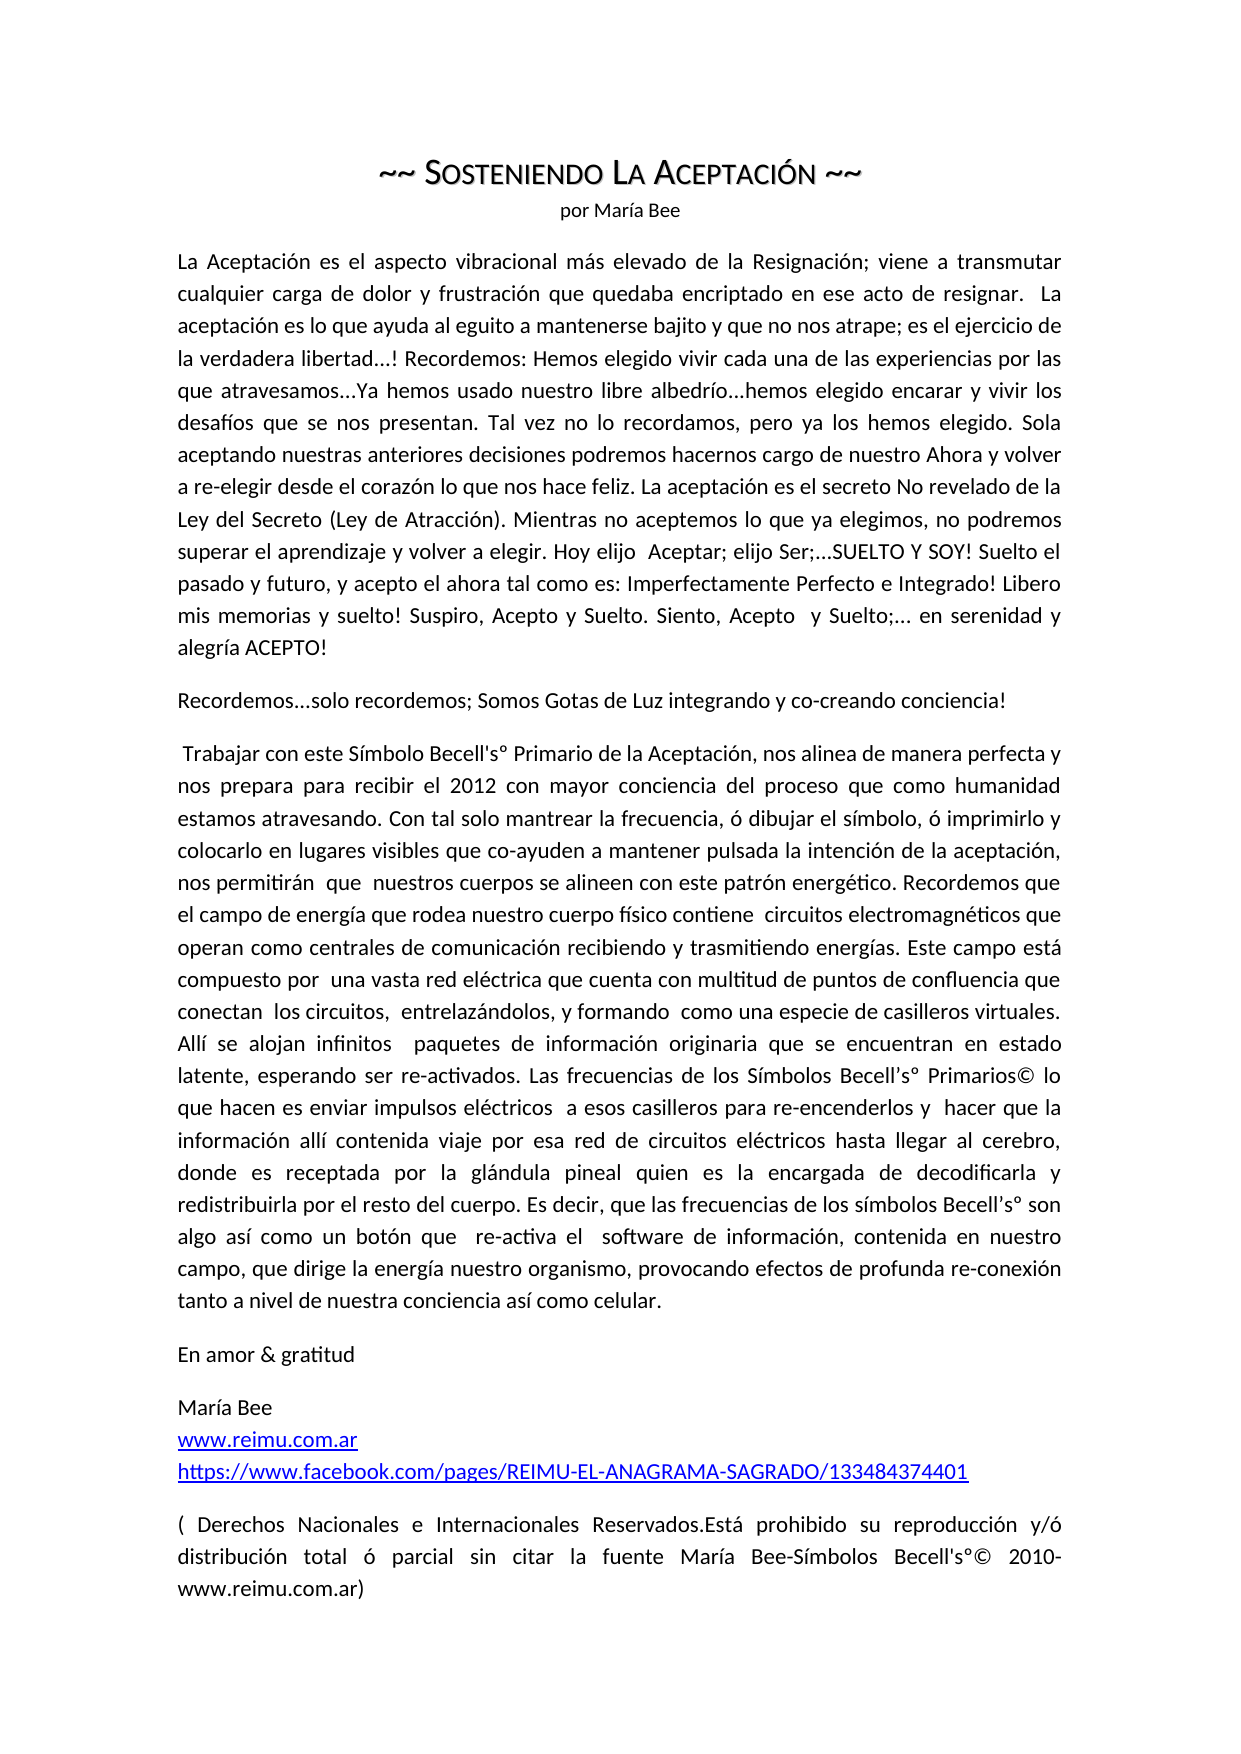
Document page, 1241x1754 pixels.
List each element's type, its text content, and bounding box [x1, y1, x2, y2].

text ~~ Sosteniendo La Aceptación ~~ por María Bee [177, 148, 1063, 223]
text Recordemos...solo recordemos; Somos Gotas de Luz integrando y co-creando conciencia! [177, 686, 1063, 714]
text Trabajar con este Símbolo Becell'sº Primario de la Aceptación, nos alinea de manera perfecta y nos prepara para recibir el 2012 con mayor conciencia del proceso que como humanidad estamos atravesando. Con tal solo mantrear la frecuencia, ó dibujar el símbolo, ó imprimirlo y colocarlo en lugares visibles que co-ayuden a mantener pulsada la intención de la aceptación, nos permitirán que nuestros cuerpos se alineen con este patrón energético. Recordemos que el campo de energía que rodea nuestro cuerpo físico contiene circuitos electromagnéticos que operan como centrales de comunicación recibiendo y trasmitiendo energías. Este campo está compuesto por una vasta red eléctrica que cuenta con multitud de puntos de confluencia que conectan los circuitos, entrelazándolos, y formando como una especie de casilleros virtuales. Allí se alojan infinitos paquetes de información originaria que se encuentran en estado latente, esperando ser re-activados. Las frecuencias de los Símbolos Becell’sº Primarios© lo que hacen es enviar impulsos eléctricos a esos casilleros para re-encenderlos y hacer que la información allí contenida viaje por esa red de circuitos eléctricos hasta llegar al cerebro, donde es receptada por la glándula pineal quien es la encargada de decodificarla y redistribuirla por el resto del cuerpo. Es decir, que las frecuencias de los símbolos Becell’sº son algo así como un botón que re-activa el software de información, contenida en nuestro campo, que dirige la energía nuestro organismo, provocando efectos de profunda re-conexión tanto a nivel de nuestra conciencia así como celular. [177, 739, 1063, 1315]
text La Aceptación es el aspecto vibracional más elevado de la Resignación; viene a transmutar cualquier carga de dolor y frustración que quedaba encriptado en ese acto de resignar. La aceptación es lo que ayuda al eguito a mantenerse bajito y que no nos atrape; es el ejercicio de la verdadera libertad...! Recordemos: Hemos elegido vivir cada una de las experiencias por las que atravesamos...Ya hemos usado nuestro libre albedrío...hemos elegido encarar y vivir los desafíos que se nos presentan. Tal vez no lo recordamos, pero ya los hemos elegido. Sola aceptando nuestras anteriores decisiones podremos hacernos cargo de nuestro Ahora y volver a re-elegir desde el corazón lo que nos hace feliz. La aceptación es el secreto No revelado de la Ley del Secreto (Ley de Atracción). Mientras no aceptemos lo que ya elegimos, no podremos superar el aprendizaje y volver a elegir. Hoy elijo Aceptar; elijo Ser;...SUELTO Y SOY! Suelto el pasado y futuro, y acepto el ahora tal como es: Imperfectamente Perfecto e Integrado! Libero mis memorias y suelto! Suspiro, Acepto y Suelto. Siento, Acepto y Suelto;... en serenidad y alegría ACEPTO! [177, 247, 1063, 661]
text ( Derechos Nacionales e Internacionales Reservados.Está prohibido su reproducción y/ó distribución total ó parcial sin citar la fuente María Bee-Símbolos Becell'sº© 2010-www.reimu.com.ar) [177, 1510, 1063, 1602]
text María Bee www.reimu.com.ar https://www.facebook.com/pages/REIMU-EL-ANAGRAMA-SAGRADO/133484374401 [177, 1393, 1063, 1485]
text En amor & gratitud [177, 1340, 1063, 1368]
